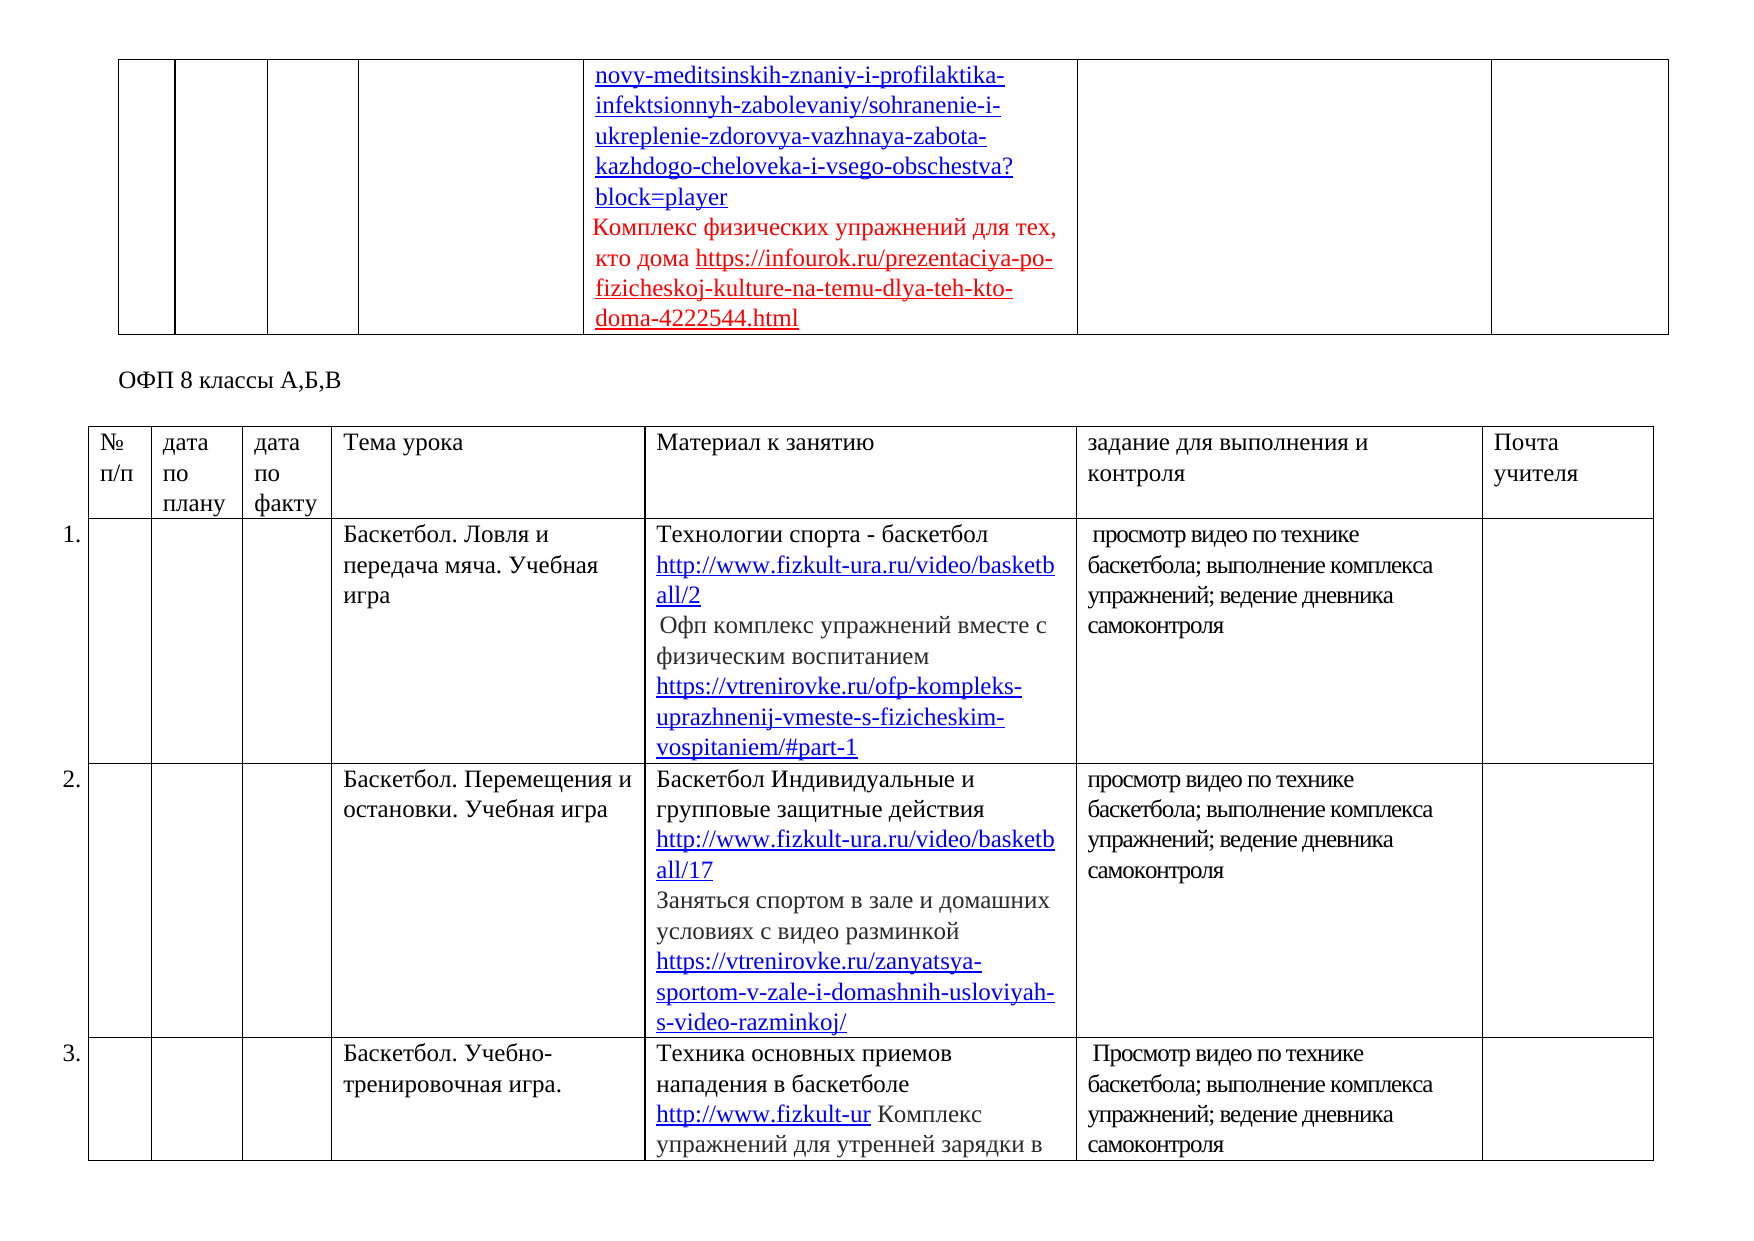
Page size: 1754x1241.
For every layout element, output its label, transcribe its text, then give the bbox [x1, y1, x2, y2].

table_cell [268, 60, 358, 334]
table_header дата по факту [243, 427, 331, 518]
table_cell [1483, 519, 1653, 763]
table_cell [119, 60, 174, 334]
table_cell [89, 1038, 151, 1160]
table_cell [243, 1038, 331, 1160]
text ОФП 8 классы А,Б,В [118, 365, 1636, 394]
table_cell Баскетбол. Перемещения и остановки. Учебная игра [332, 764, 644, 1037]
table_cell Баскетбол Индивидуальные и групповые защитные действия http://www.fizkult-ura.ru/video/basketball/17 Заняться спортом в зале и домашних условиях с видео разминкой https://vtrenirovke.ru/zanyatsya-sportom-v-zale-i-domashnih-usloviyah-s-video-razminkoj/ [646, 764, 1076, 1037]
table_cell [1492, 60, 1668, 334]
table_cell [1483, 1038, 1653, 1160]
table_cell просмотр видео по технике баскетбола; выполнение комплекса упражнений; ведение дневника самоконтроля [1077, 764, 1482, 1037]
table_cell [176, 60, 267, 334]
table_cell [243, 764, 331, 1037]
table_cell [89, 764, 151, 1037]
table_cell [152, 519, 242, 763]
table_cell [332, 1038, 644, 1160]
table_cell [89, 519, 151, 763]
table_header Материал к занятию [646, 427, 1076, 518]
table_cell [1077, 1038, 1482, 1160]
table_cell просмотр видео по технике баскетбола; выполнение комплекса упражнений; ведение дневника самоконтроля [1077, 519, 1482, 763]
table_header № п/п [89, 427, 151, 518]
table_header Тема урока [332, 427, 644, 518]
table_header дата по плану [152, 427, 242, 518]
table_cell [1483, 764, 1653, 1037]
table_header задание для выполнения и контроля [1077, 427, 1482, 518]
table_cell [359, 60, 583, 334]
table_cell [243, 519, 331, 763]
table_cell Баскетбол. Ловля и передача мяча. Учебная игра [332, 519, 644, 763]
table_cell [646, 1038, 1076, 1160]
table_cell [1078, 60, 1491, 334]
table_cell [152, 1038, 242, 1160]
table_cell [584, 60, 1077, 334]
table_cell Технологии спорта - баскетбол http://www.fizkult-ura.ru/video/basketball/2 Офп комплекс упражнений вместе с физическим воспитанием https://vtrenirovke.ru/ofp-kompleks-uprazhnenij-vmeste-s-fizicheskim-vospitaniem/#part-1 [646, 519, 1076, 763]
table_header Почта учителя [1483, 427, 1653, 518]
table_cell [152, 764, 242, 1037]
